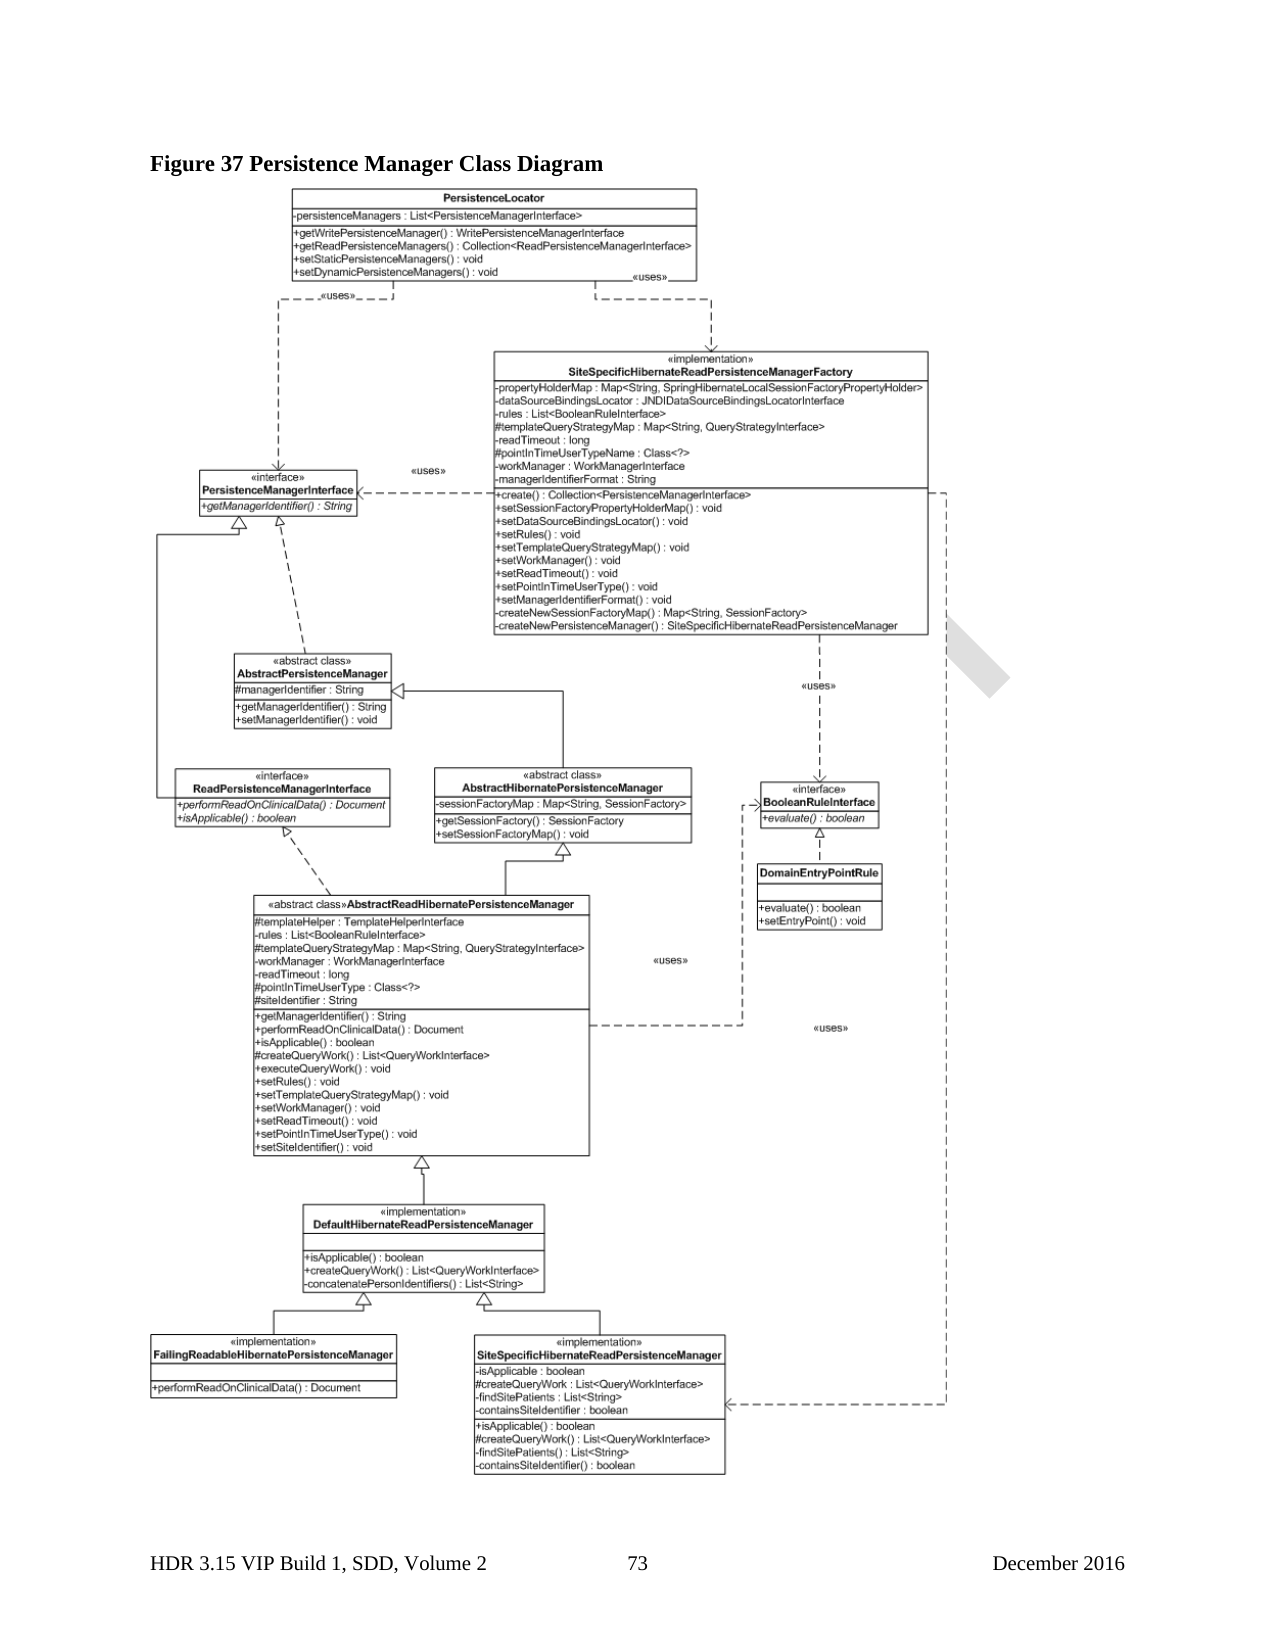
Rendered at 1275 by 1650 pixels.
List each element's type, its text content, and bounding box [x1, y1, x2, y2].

text Figure 37 Persistence Manager Class Diagram [150, 150, 1125, 176]
picture [150, 188, 947, 1475]
